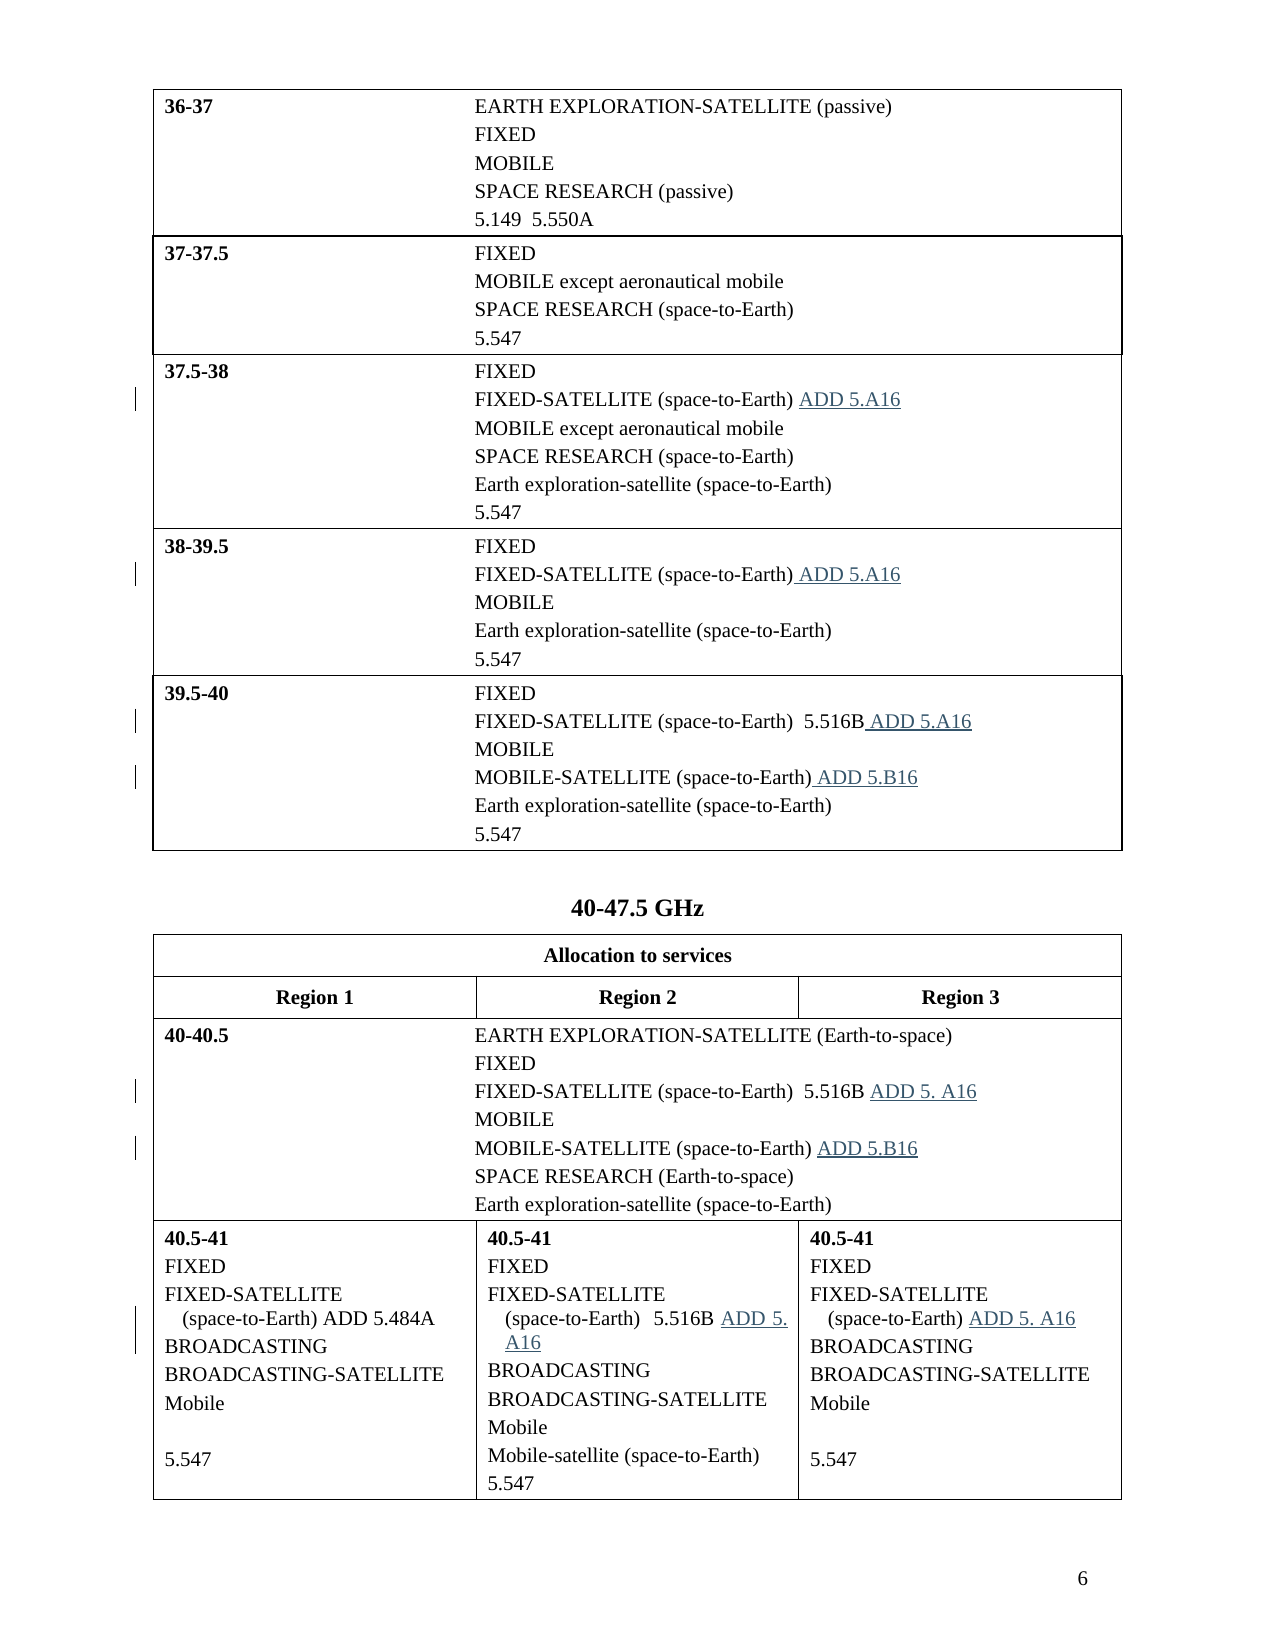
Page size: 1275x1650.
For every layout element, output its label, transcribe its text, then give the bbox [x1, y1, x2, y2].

table_cell 37-37.5 FIXED MOBILE except aeronautical mobile SPACE RESEARCH (space-to-Earth) 5.547 [154, 237, 1121, 354]
table_cell 38-39.5 FIXED FIXED-SATELLITE (space-to-Earth) MOBILE Earth exploration-satellite (space-to-Earth) 5.547 [154, 529, 1121, 675]
table_cell Region 2 [477, 977, 798, 1017]
table_cell Region 3 [799, 977, 1121, 1017]
table_header 40-47.5 GHz [153, 893, 1122, 934]
table_cell 40.5-41 FIXED FIXED-SATELLITE (space-to-Earth) ADD 5.484A BROADCASTING BROADCASTING-SATELLITE Mobile 5.547 [154, 1221, 476, 1499]
table_cell Region 1 [154, 977, 476, 1017]
table_cell 36-37 EARTH EXPLORATION-SATELLITE (passive) FIXED MOBILE SPACE RESEARCH (passive) 5.149 5.550A [154, 90, 1121, 235]
table_cell 40.5-41 FIXED FIXED-SATELLITE (space-to-Earth) 5.516B BROADCASTING BROADCASTING-SATELLITE Mobile Mobile-satellite (space-to-Earth) 5.547 [477, 1221, 798, 1499]
table_cell 37.5-38 FIXED FIXED-SATELLITE (space-to-Earth) MOBILE except aeronautical mobile SPACE RESEARCH (space-to-Earth) Earth exploration-satellite (space-to-Earth) 5.547 [154, 355, 1121, 528]
table_cell 40.5-41 FIXED FIXED-SATELLITE (space-to-Earth) BROADCASTING BROADCASTING-SATELLITE Mobile 5.547 [799, 1221, 1121, 1499]
table_cell 39.5-40 FIXED FIXED-SATELLITE (space-to-Earth) 5.516B MOBILE MOBILE-SATELLITE (space-to-Earth) Earth exploration-satellite (space-to-Earth) 5.547 [154, 676, 1121, 850]
table_cell 40-40.5 EARTH EXPLORATION-SATELLITE (Earth-to-space) FIXED FIXED-SATELLITE (space-to-Earth) 5.516B MOBILE MOBILE-SATELLITE (space-to-Earth) SPACE RESEARCH (Earth-to-space) Earth exploration-satellite (space-to-Earth) [154, 1019, 1121, 1220]
table_cell Allocation to services [154, 935, 1121, 976]
